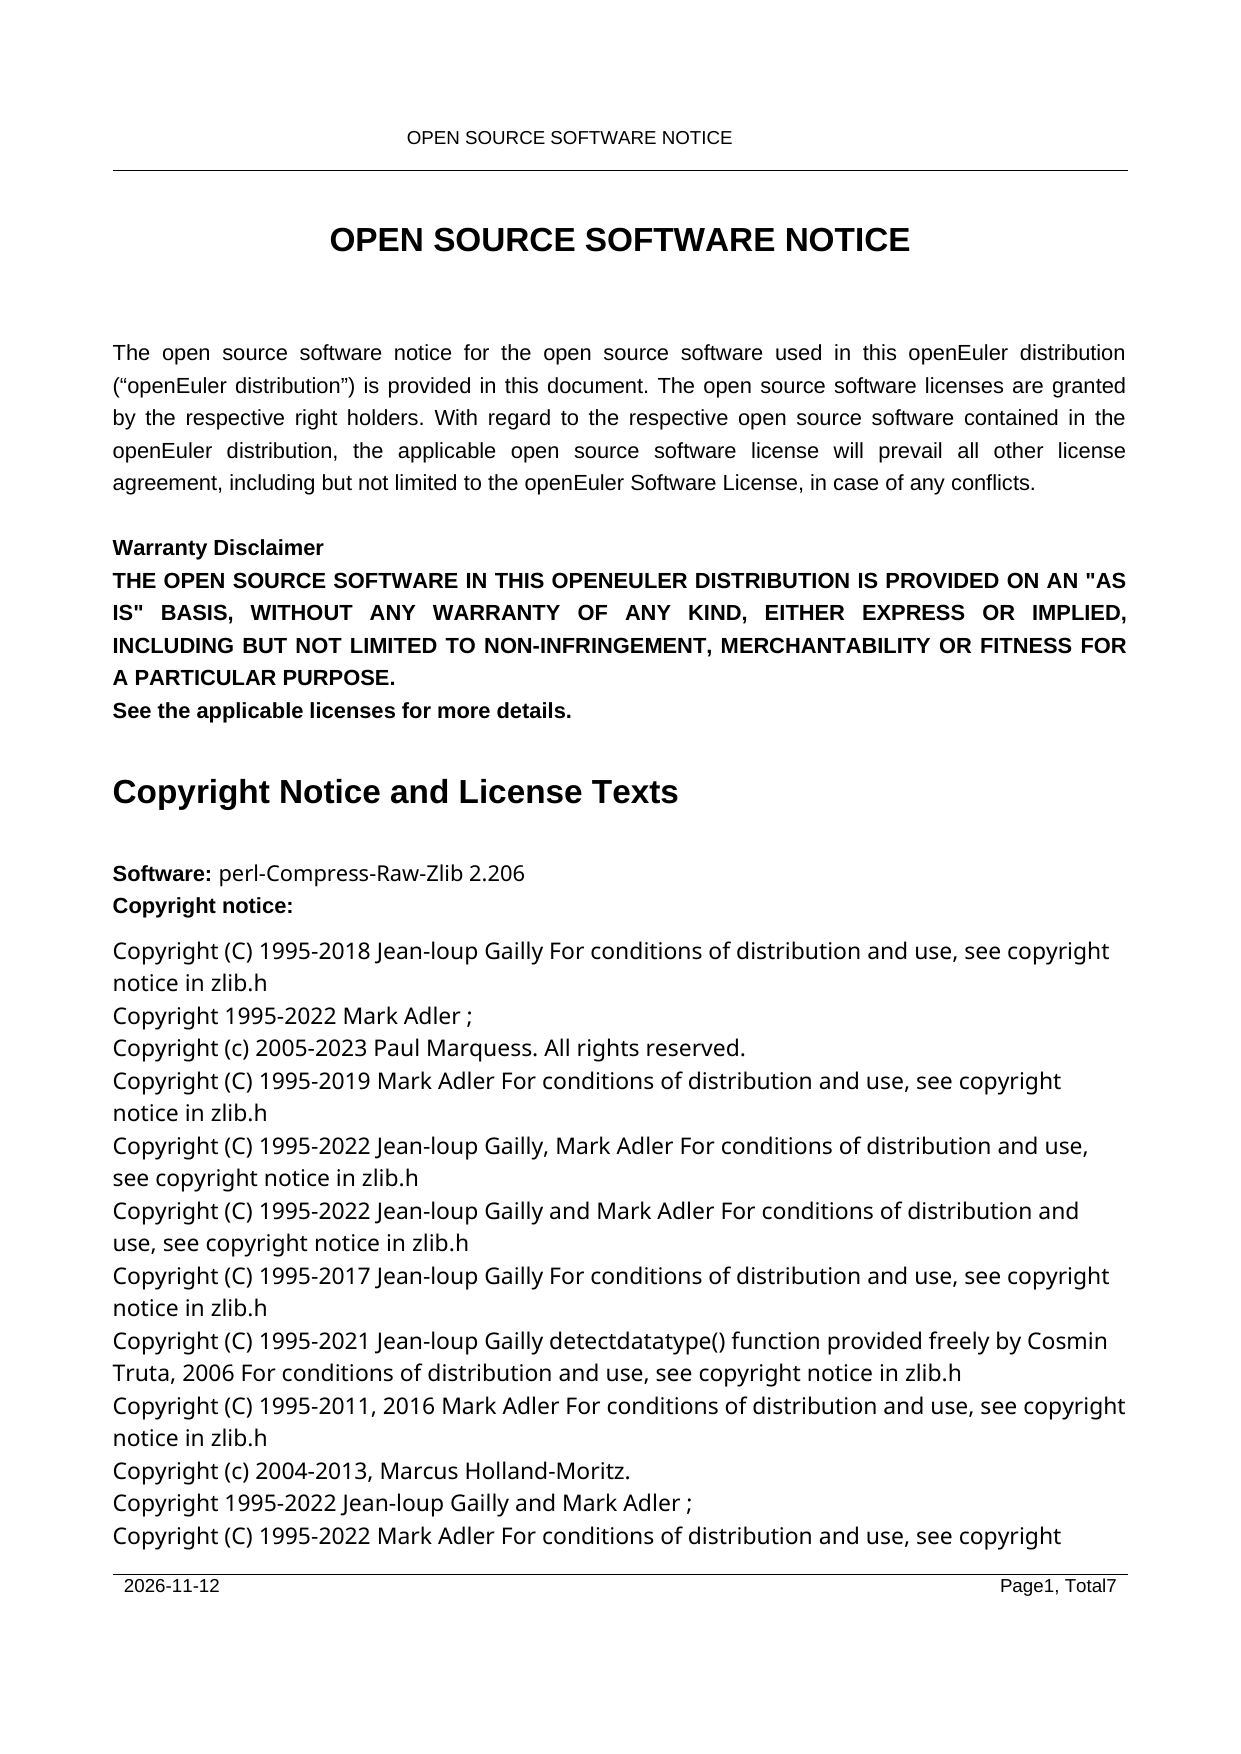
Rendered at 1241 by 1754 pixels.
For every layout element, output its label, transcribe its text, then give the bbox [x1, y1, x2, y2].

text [112, 934, 1128, 1551]
text Warranty Disclaimer [112, 531, 1128, 564]
text The open source software notice for the open source software used in this openEuler distribution (“openEuler distribution”) is provided in this document. The open source software licenses are granted by the respective right holders. With regard to the respective open source software contained in the openEuler distribution, the applicable open source software license will prevail all other license agreement, including but not limited to the openEuler Software License, in case of any conflicts. [112, 336, 1128, 499]
text Copyright Notice and License Texts [112, 759, 1128, 824]
text Copyright notice: [112, 889, 1128, 921]
text OPEN SOURCE SOFTWARE NOTICE [112, 206, 1128, 271]
title Software: perl-Compress-Raw-Zlib 2.206 [112, 856, 1128, 889]
text THE OPEN SOURCE SOFTWARE IN THIS OPENEULER DISTRIBUTION IS PROVIDED ON AN "AS IS" BASIS, WITHOUT ANY WARRANTY OF ANY KIND, EITHER EXPRESS OR IMPLIED, INCLUDING BUT NOT LIMITED TO NON-INFRINGEMENT, MERCHANTABILITY OR FITNESS FOR A PARTICULAR PURPOSE. See the applicable licenses for more details. [112, 564, 1128, 726]
